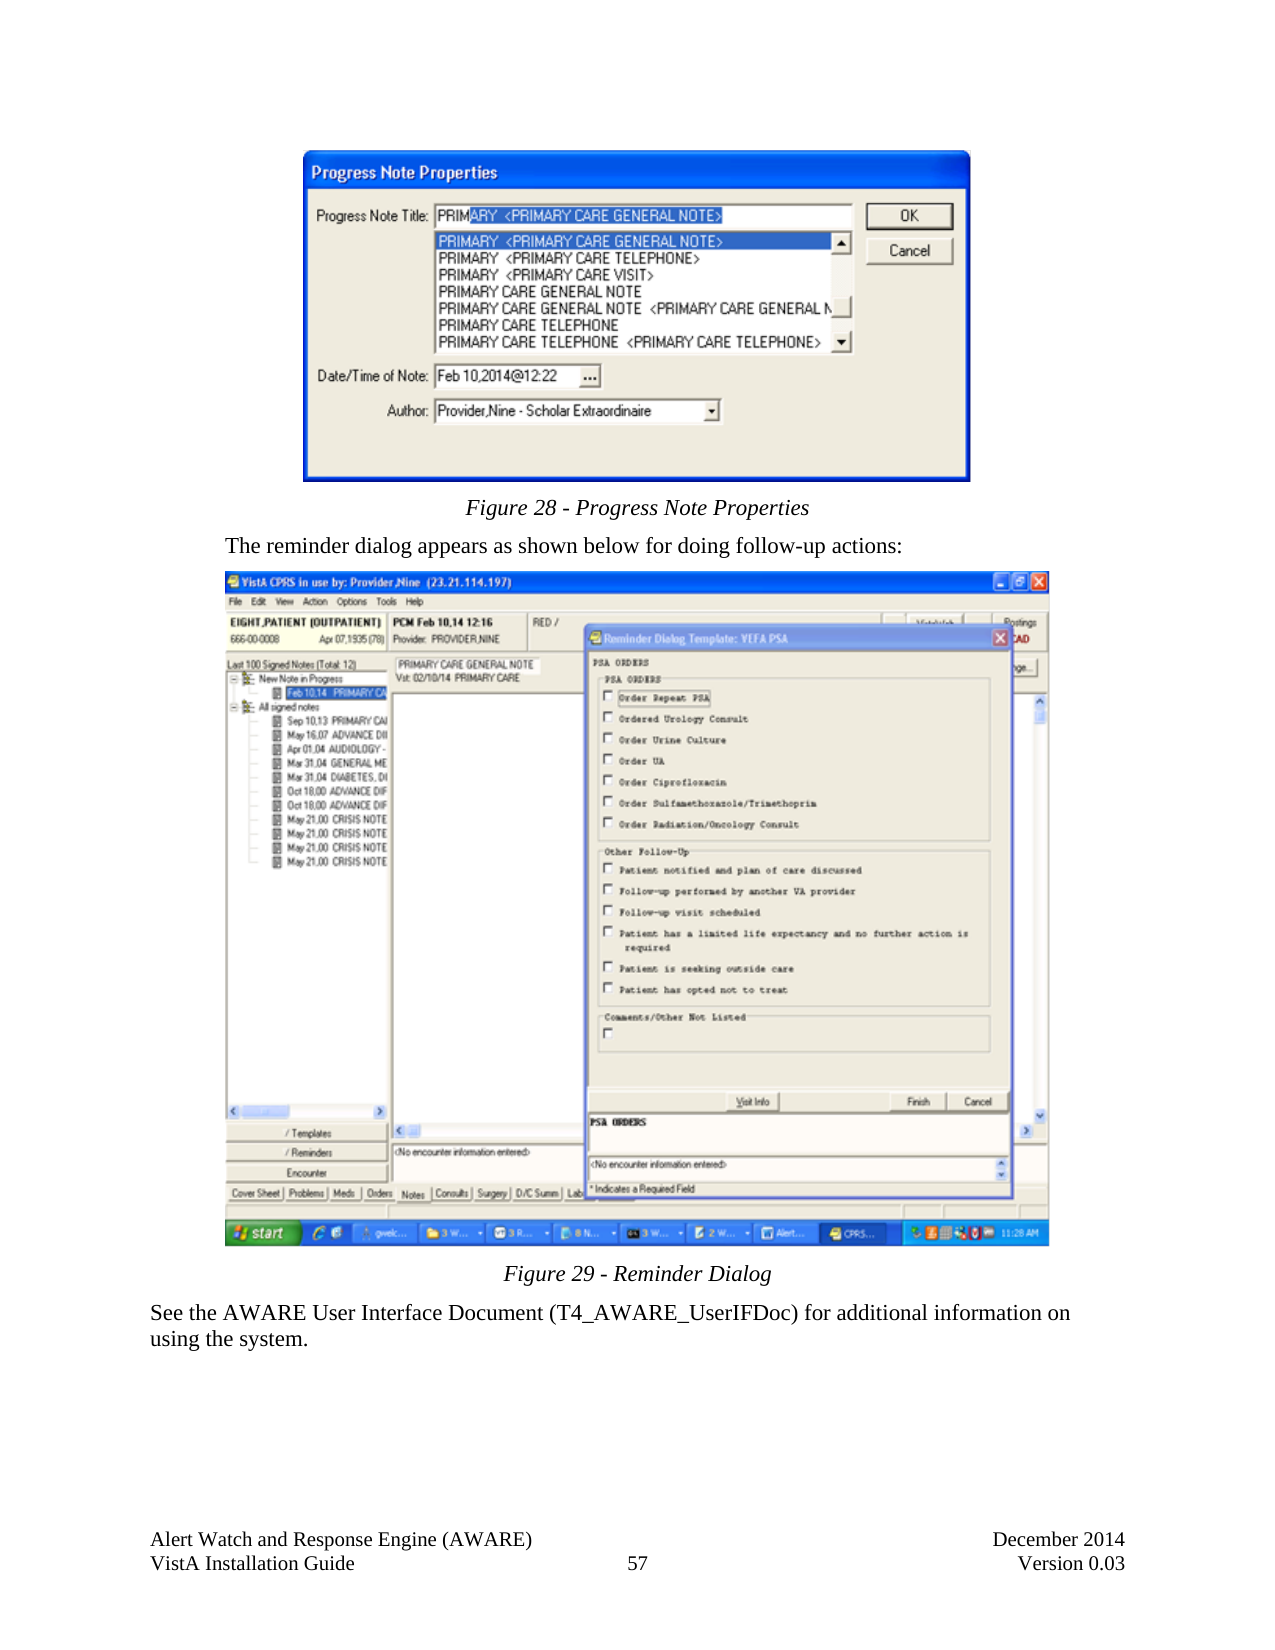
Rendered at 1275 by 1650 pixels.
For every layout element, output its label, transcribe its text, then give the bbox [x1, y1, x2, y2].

text The reminder dialog appears as shown below for doing follow-up actions: [225, 533, 1125, 559]
picture [225, 571, 1050, 1248]
picture [303, 150, 972, 482]
text See the AWARE User Interface Document (T4_AWARE_UserIFDoc) for additional information on using the system. [150, 1299, 1125, 1352]
